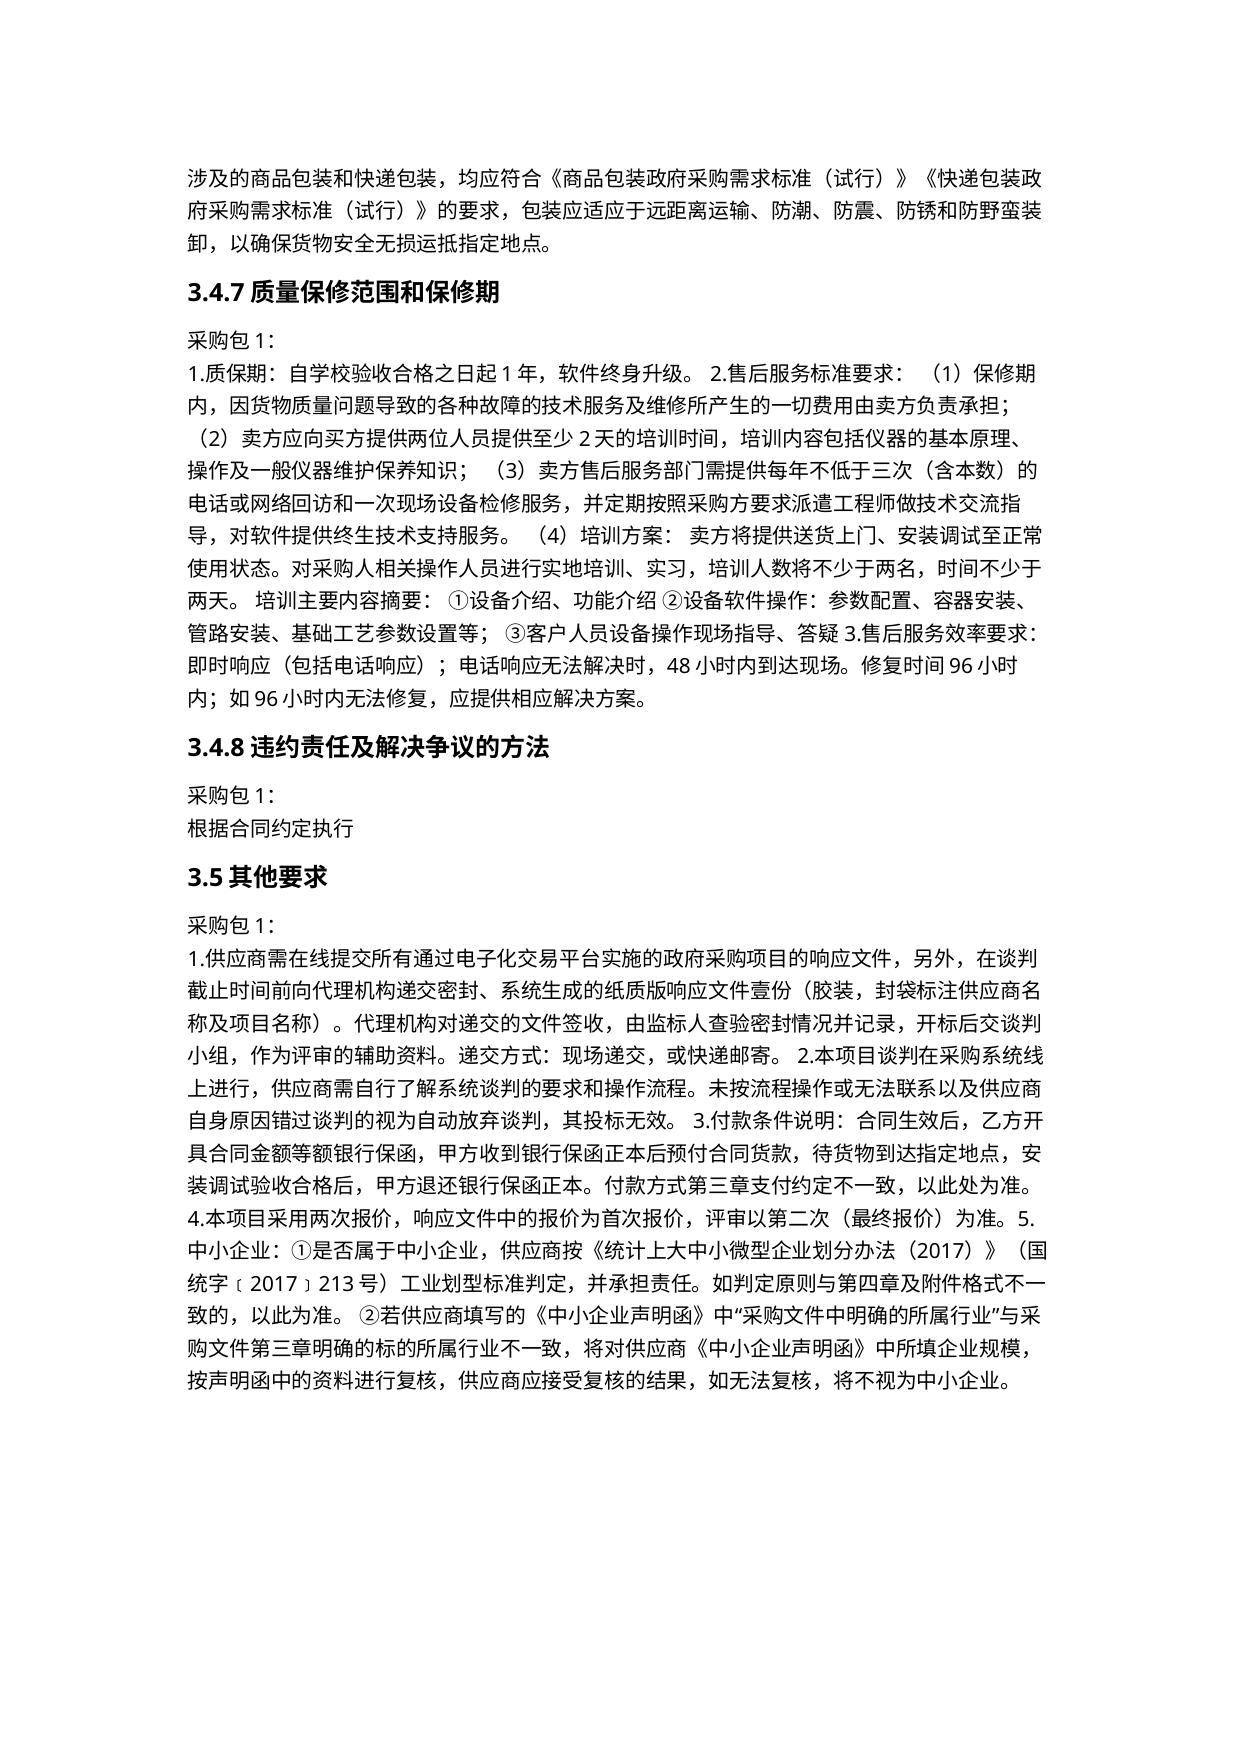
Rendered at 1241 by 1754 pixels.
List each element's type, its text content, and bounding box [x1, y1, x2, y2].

text 1.质保期：自学校验收合格之日起1年，软件终身升级。 2.售后服务标准要求： （1）保修期内，因货物质量问题导致的各种故障的技术服务及维修所产生的一切费用由卖方负责承担； （2）卖方应向买方提供两位人员提供至少2天的培训时间，培训内容包括仪器的基本原理、操作及一般仪器维护保养知识； （3）卖方售后服务部门需提供每年不低于三次（含本数）的电话或网络回访和一次现场设备检修服务，并定期按照采购方要求派遣工程师做技术交流指导，对软件提供终生技术支持服务。 （4）培训方案： 卖方将提供送货上门、安装调试至正常使用状态。对采购人相关操作人员进行实地培训、实习，培训人数将不少于两名，时间不少于两天。 培训主要内容摘要： ①设备介绍、功能介绍 ②设备软件操作：参数配置、容器安装、管路安装、基础工艺参数设置等； ③客户人员设备操作现场指导、答疑 3.售后服务效率要求：即时响应（包括电话响应）；电话响应无法解决时，48小时内到达现场。修复时间96小时内；如96小时内无法修复，应提供相应解决方案。 [187, 357, 1053, 714]
text 根据合同约定执行 [187, 812, 1053, 844]
text 采购包1： [187, 909, 1053, 942]
text 1.供应商需在线提交所有通过电子化交易平台实施的政府采购项目的响应文件，另外，在谈判截止时间前向代理机构递交密封、系统生成的纸质版响应文件壹份（胶装，封袋标注供应商名称及项目名称）。代理机构对递交的文件签收，由监标人查验密封情况并记录，开标后交谈判小组，作为评审的辅助资料。递交方式：现场递交，或快递邮寄。 2.本项目谈判在采购系统线上进行，供应商需自行了解系统谈判的要求和操作流程。未按流程操作或无法联系以及供应商自身原因错过谈判的视为自动放弃谈判，其投标无效。 3.付款条件说明：合同生效后，乙方开具合同金额等额银行保函，甲方收到银行保函正本后预付合同货款，待货物到达指定地点，安装调试验收合格后，甲方退还银行保函正本。付款方式第三章支付约定不一致，以此处为准。 4.本项目采用两次报价，响应文件中的报价为首次报价，评审以第二次（最终报价）为准。5.中小企业：①是否属于中小企业，供应商按《统计上大中小微型企业划分办法（2017）》（国统字﹝2017﹞213号）工业划型标准判定，并承担责任。如判定原则与第四章及附件格式不一致的，以此为准。 ②若供应商填写的《中小企业声明函》中“采购文件中明确的所属行业”与采购文件第三章明确的标的所属行业不一致，将对供应商《中小企业声明函》中所填企业规模，按声明函中的资料进行复核，供应商应接受复核的结果，如无法复核，将不视为中小企业。 [187, 942, 1053, 1397]
text 涉及的商品包装和快递包装，均应符合《商品包装政府采购需求标准（试行）》《快递包装政府采购需求标准（试行）》的要求，包装应适应于远距离运输、防潮、防震、防锈和防野蛮装卸，以确保货物安全无损运抵指定地点。 [187, 162, 1053, 259]
text 3.4.8违约责任及解决争议的方法 [187, 714, 1053, 779]
text 采购包1： [187, 324, 1053, 357]
text 3.4.7质量保修范围和保修期 [187, 259, 1053, 324]
text 采购包1： [187, 779, 1053, 812]
text 3.5其他要求 [187, 844, 1053, 909]
